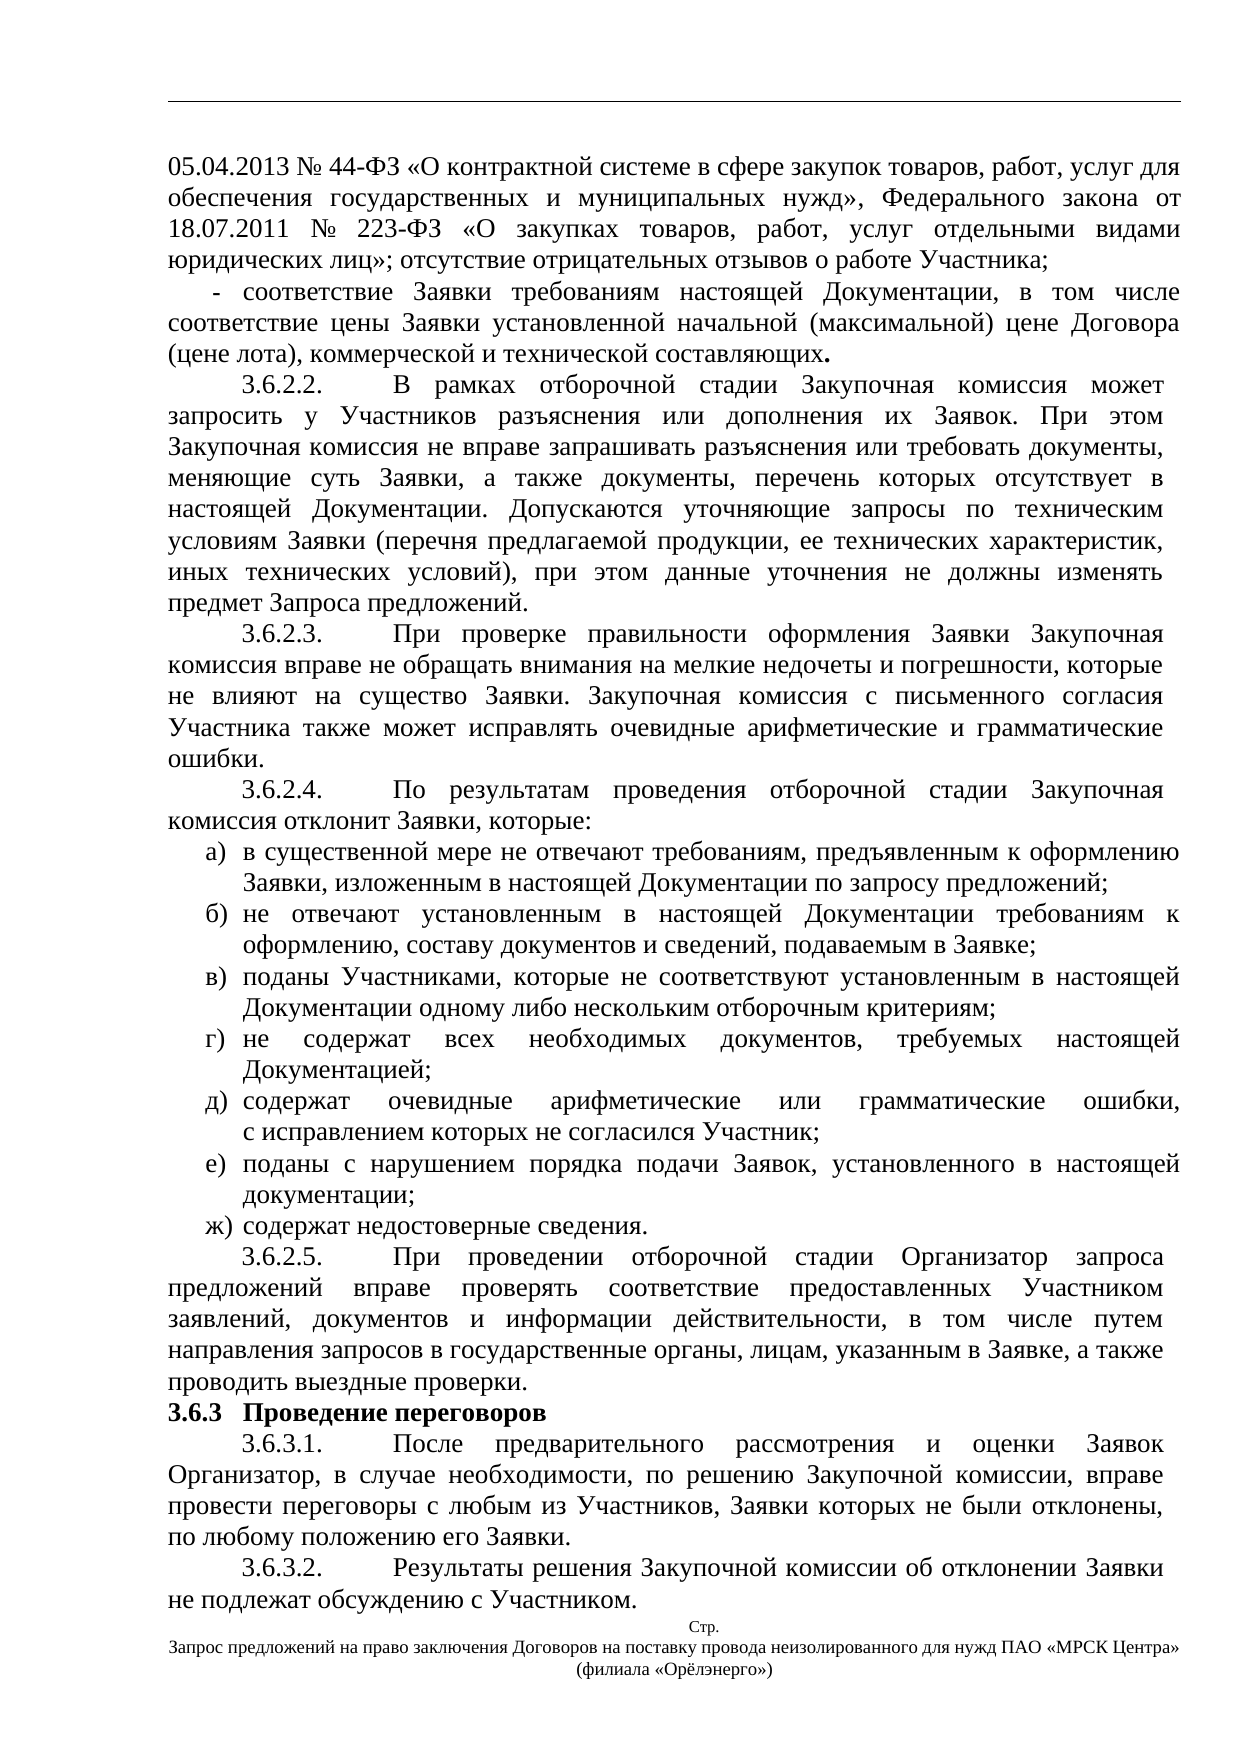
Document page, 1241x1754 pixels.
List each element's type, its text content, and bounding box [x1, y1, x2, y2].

list поданы с нарушением порядка подачи Заявок, установленного в настоящей документации; [205, 1147, 1181, 1209]
list не отвечают установленным в настоящей Документации требованиям к оформлению, составу документов и сведений, подаваемым в Заявке; [205, 897, 1181, 960]
list содержат очевидные арифметические или грамматические ошибки, с исправлением которых не согласился Участник; [205, 1084, 1181, 1147]
list поданы Участниками, которые не соответствуют установленным в настоящей Документации одному либо нескольким отборочным критериям; [205, 960, 1181, 1022]
list соответствие Заявки требованиям настоящей Документации, в том числе соответствие цены Заявки установленной начальной (максимальной) цене Договора (цене лота), коммерческой и технической составляющих. [168, 274, 1181, 368]
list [168, 150, 1181, 274]
list По результатам проведения отборочной стадии Закупочная комиссия отклонит Заявки, которые: [168, 773, 1164, 835]
list При проведении отборочной стадии Организатор запроса предложений вправе проверять соответствие предоставленных Участником заявлений, документов и информации действительности, в том числе путем направления запросов в государственные органы, лицам, указанным в Заявке, а также проводить выездные проверки. [168, 1240, 1164, 1396]
list в существенной мере не отвечают требованиям, предъявленным к оформлению Заявки, изложенным в настоящей Документации по запросу предложений; [205, 835, 1181, 897]
list Результаты решения Закупочной комиссии об отклонении Заявки не подлежат обсуждению с Участником. [168, 1552, 1164, 1614]
list В рамках отборочной стадии Закупочная комиссия может запросить у Участников разъяснения или дополнения их Заявок. При этом Закупочная комиссия не вправе запрашивать разъяснения или требовать документы, меняющие суть Заявки, а также документы, перечень которых отсутствует в настоящей Документации. Допускаются уточняющие запросы по техническим условиям Заявки (перечня предлагаемой продукции, ее технических характеристик, иных технических условий), при этом данные уточнения не должны изменять предмет Запроса предложений. [168, 368, 1164, 617]
list не содержат всех необходимых документов, требуемых настоящей Документацией; [205, 1022, 1181, 1084]
list содержат недостоверные сведения. [205, 1209, 1181, 1240]
list При проверке правильности оформления Заявки Закупочная комиссия вправе не обращать внимания на мелкие недочеты и погрешности, которые не влияют на существо Заявки. Закупочная комиссия с письменного согласия Участника также может исправлять очевидные арифметические и грамматические ошибки. [168, 617, 1164, 773]
subtitle Проведение переговоров [168, 1396, 1181, 1427]
list После предварительного рассмотрения и оценки Заявок Организатор, в случае необходимости, по решению Закупочной комиссии, вправе провести переговоры с любым из Участников, Заявки которых не были отклонены, по любому положению его Заявки. [168, 1427, 1164, 1552]
